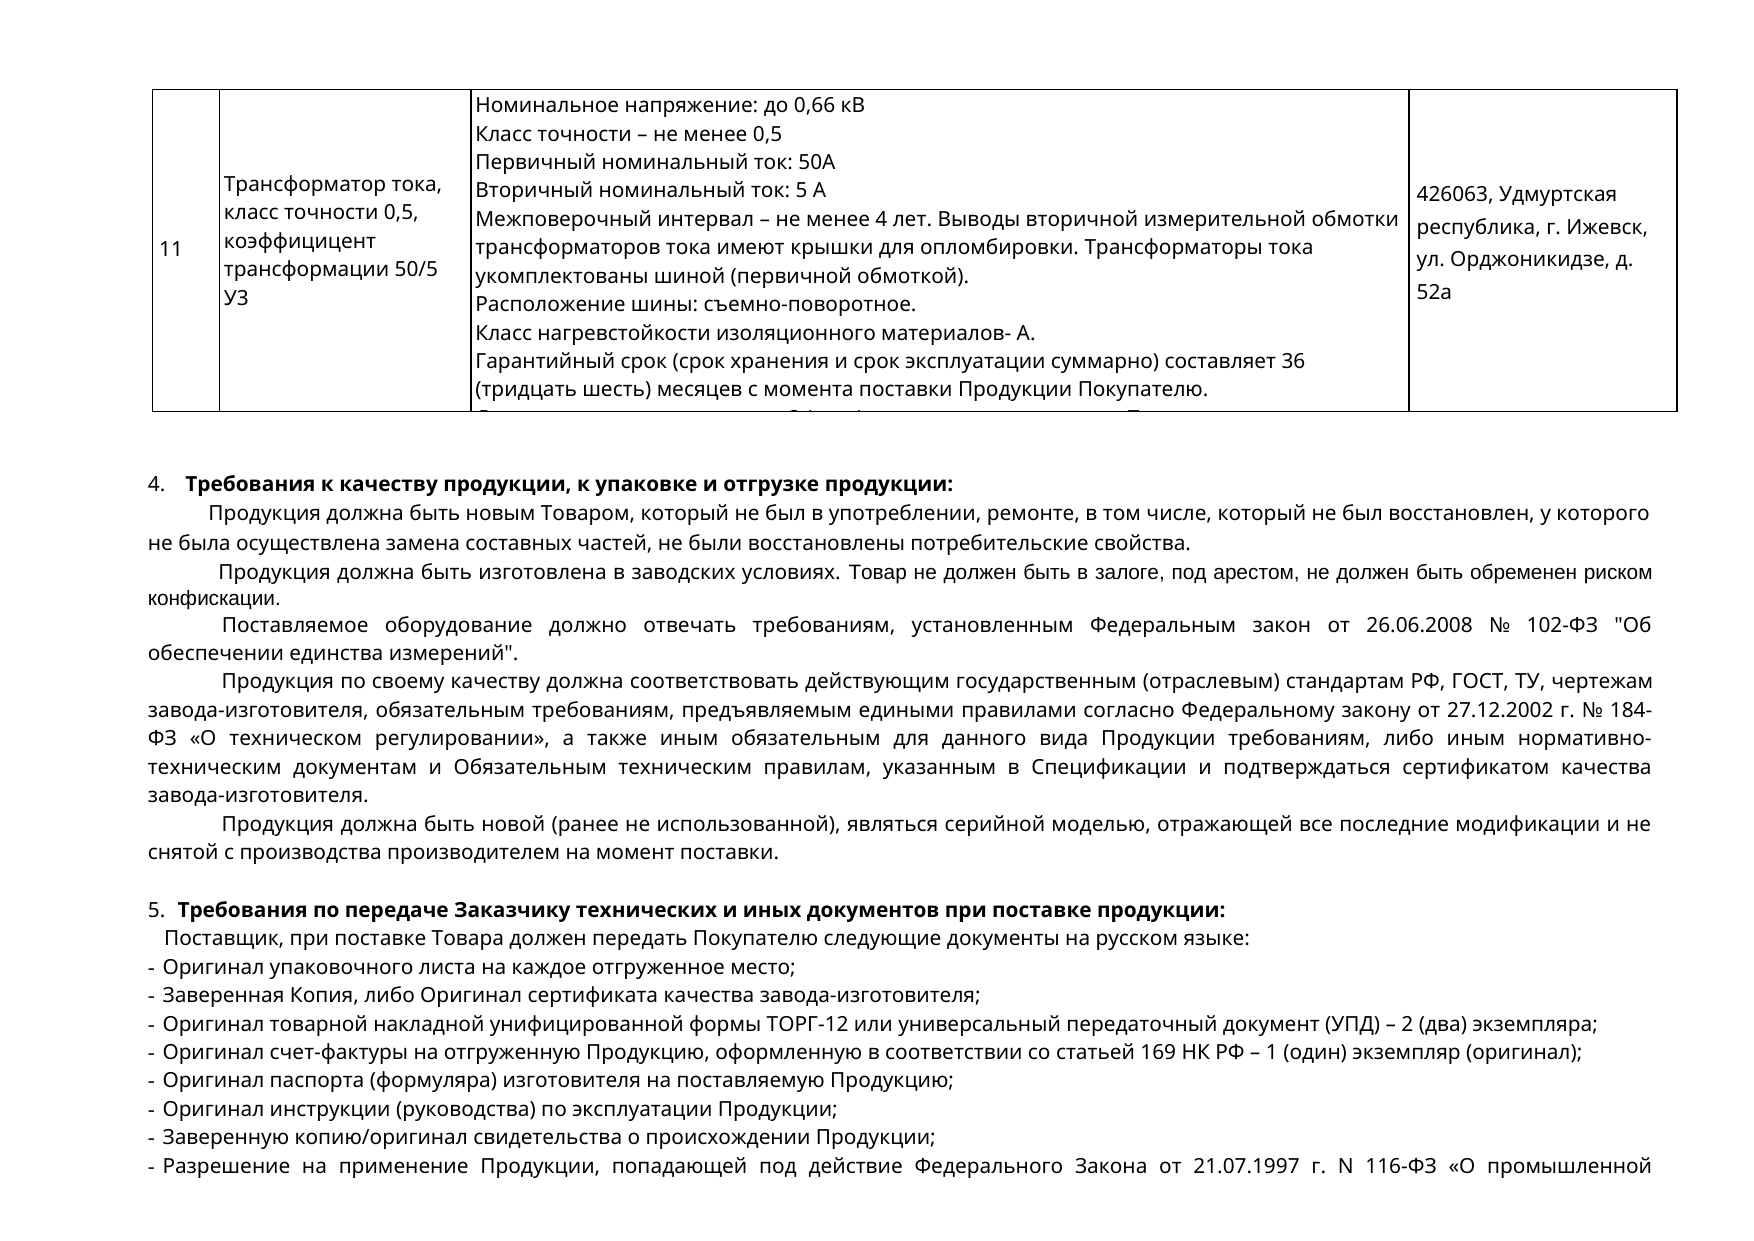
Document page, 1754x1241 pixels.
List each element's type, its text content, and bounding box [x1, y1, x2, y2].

list Оригинал упаковочного листа на каждое отгруженное место; [148, 952, 1654, 980]
list Оригинал инструкции (руководства) по эксплуатации Продукции; [148, 1094, 1654, 1122]
table_cell 11 [153, 90, 219, 411]
list Оригинал паспорта (формуляра) изготовителя на поставляемую Продукцию; [148, 1066, 1654, 1094]
list Требования к качеству продукции, к упаковке и отгрузке продукции: [148, 469, 1654, 498]
list Оригинал счет-фактуры на отгруженную Продукцию, оформленную в соответствии со статьей 169 НК РФ – 1 (один) экземпляр (оригинал); [148, 1037, 1654, 1066]
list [148, 1151, 1654, 1179]
table_cell Трансформатор тока, класс точности 0,5, коэффицицент трансформации 50/5 У3 [220, 90, 470, 411]
text Продукция должна быть изготовлена в заводских условиях. Товар не должен быть в залоге, под арестом, не должен быть обременен риском конфискации. [148, 557, 1654, 610]
list Заверенная Копия, либо Оригинал сертификата качества завода-изготовителя; [148, 980, 1654, 1009]
text Поставщик, при поставке Товара должен передать Покупателю следующие документы на русском языке: [148, 923, 1654, 952]
text Продукция должна быть новой (ранее не использованной), являться серийной моделью, отражающей все последние модификации и не снятой с производства производителем на момент поставки. [148, 809, 1654, 866]
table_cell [1410, 90, 1676, 411]
list Оригинал товарной накладной унифицированной формы ТОРГ-12 или универсальный передаточный документ (УПД) – 2 (два) экземпляра; [148, 1009, 1654, 1037]
list Заверенную копию/оригинал свидетельства о происхождении Продукции; [148, 1122, 1654, 1151]
text Поставляемое оборудование должно отвечать требованиям, установленным Федеральным закон от 26.06.2008 № 102-ФЗ "Об обеспечении единства измерений". [148, 610, 1654, 667]
text Продукция по своему качеству должна соответствовать действующим государственным (отраслевым) стандартам РФ, ГОСТ, ТУ, чертежам завода-изготовителя, обязательным требованиям, предъявляемым едиными правилами согласно Федеральному закону от 27.12.2002 г. № 184-ФЗ «О техническом регулировании», а также иным обязательным для данного вида Продукции требованиям, либо иным нормативно-техническим документам и Обязательным техническим правилам, указанным в Спецификации и подтверждаться сертификатом качества завода-изготовителя. [148, 667, 1654, 809]
text Продукция должна быть новым Товаром, который не был в употреблении, ремонте, в том числе, который не был восстановлен, у которого не была осуществлена замена составных частей, не были восстановлены потребительские свойства. [148, 498, 1654, 557]
list Требования по передаче Заказчику технических и иных документов при поставке продукции: [148, 895, 1654, 923]
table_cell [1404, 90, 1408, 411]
